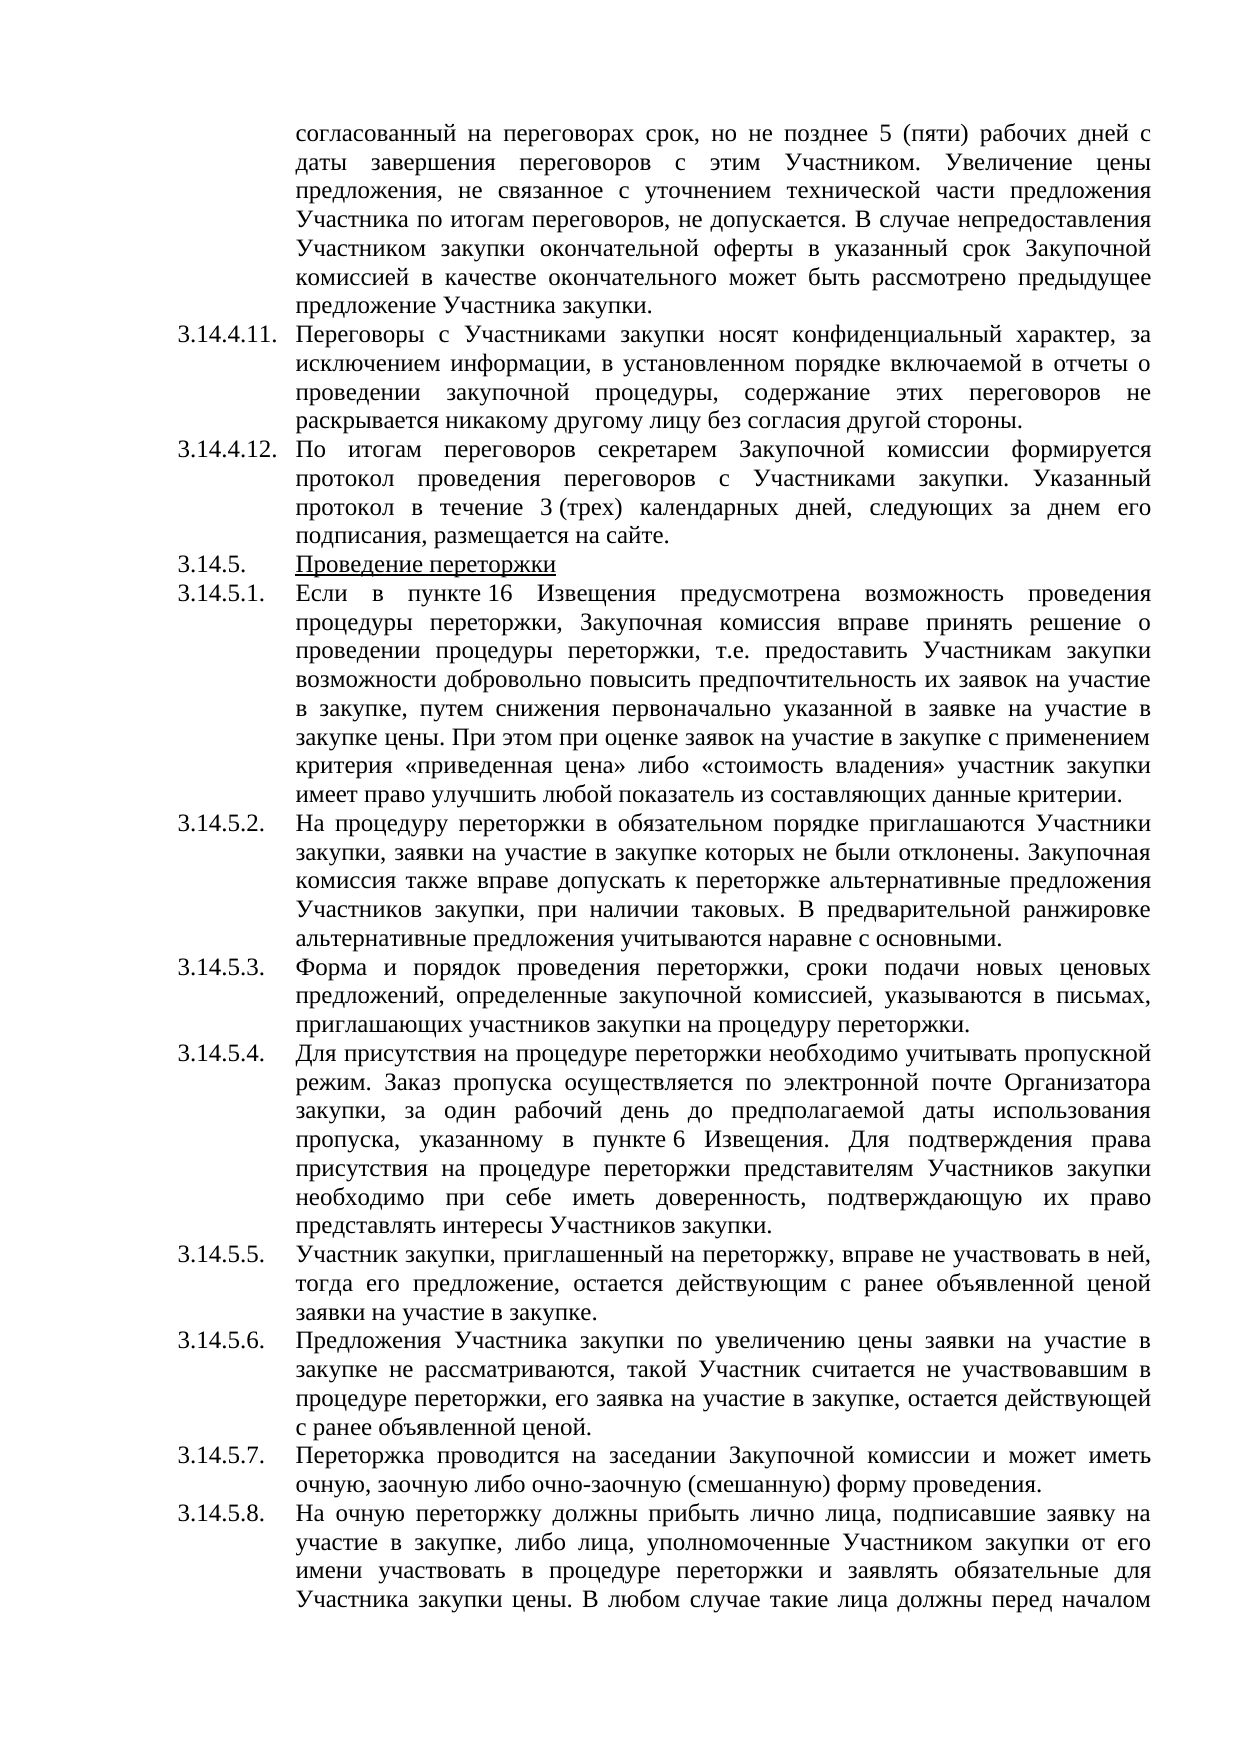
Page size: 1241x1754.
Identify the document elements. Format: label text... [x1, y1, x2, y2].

list По итогам переговоров секретарем Закупочной комиссии формируется протокол проведения переговоров с Участниками закупки. Указанный протокол в течение 3 (трех) календарных дней, следующих за днем его подписания, размещается на сайте. [177, 434, 1152, 549]
list Предложения Участника закупки по увеличению цены заявки на участие в закупке не рассматриваются, такой Участник считается не участвовавшим в процедуре переторжки, его заявка на участие в закупке, остается действующей с ранее объявленной ценой. [177, 1326, 1152, 1441]
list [177, 1498, 1152, 1613]
list Участник закупки, приглашенный на переторжку, вправе не участвовать в ней, тогда его предложение, остается действующим с ранее объявленной ценой заявки на участие в закупке. [177, 1239, 1152, 1326]
list Переторжка проводится на заседании Закупочной комиссии и может иметь очную, заочную либо очно-заочную (смешанную) форму проведения. [177, 1441, 1152, 1498]
list Если в пункте 16 Извещения предусмотрена возможность проведения процедуры переторжки, Закупочная комиссия вправе принять решение о проведении процедуры переторжки, т.е. предоставить Участникам закупки возможности добровольно повысить предпочтительность их заявок на участие в закупке, путем снижения первоначально указанной в заявке на участие в закупке цены. При этом при оценке заявок на участие в закупке с применением критерия «приведенная цена» либо «стоимость владения» участник закупки имеет право улучшить любой показатель из составляющих данные критерии. [177, 578, 1152, 808]
list Форма и порядок проведения переторжки, сроки подачи новых ценовых предложений, определенные закупочной комиссией, указываются в письмах, приглашающих участников закупки на процедуру переторжки. [177, 952, 1152, 1038]
list На процедуру переторжки в обязательном порядке приглашаются Участники закупки, заявки на участие в закупке которых не были отклонены. Закупочная комиссия также вправе допускать к переторжке альтернативные предложения Участников закупки, при наличии таковых. В предварительной ранжировке альтернативные предложения учитываются наравне с основными. [177, 808, 1152, 952]
list Для присутствия на процедуре переторжки необходимо учитывать пропускной режим. Заказ пропуска осуществляется по электронной почте Организатора закупки, за один рабочий день до предполагаемой даты использования пропуска, указанному в пункте 6 Извещения. Для подтверждения права присутствия на процедуре переторжки представителям Участников закупки необходимо при себе иметь доверенность, подтверждающую их право представлять интересы Участников закупки. [177, 1038, 1152, 1239]
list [177, 118, 1152, 319]
list Проведение переторжки [177, 549, 1152, 578]
list Переговоры с Участниками закупки носят конфиденциальный характер, за исключением информации, в установленном порядке включаемой в отчеты о проведении закупочной процедуры, содержание этих переговоров не раскрывается никакому другому лицу без согласия другой стороны. [177, 319, 1152, 434]
